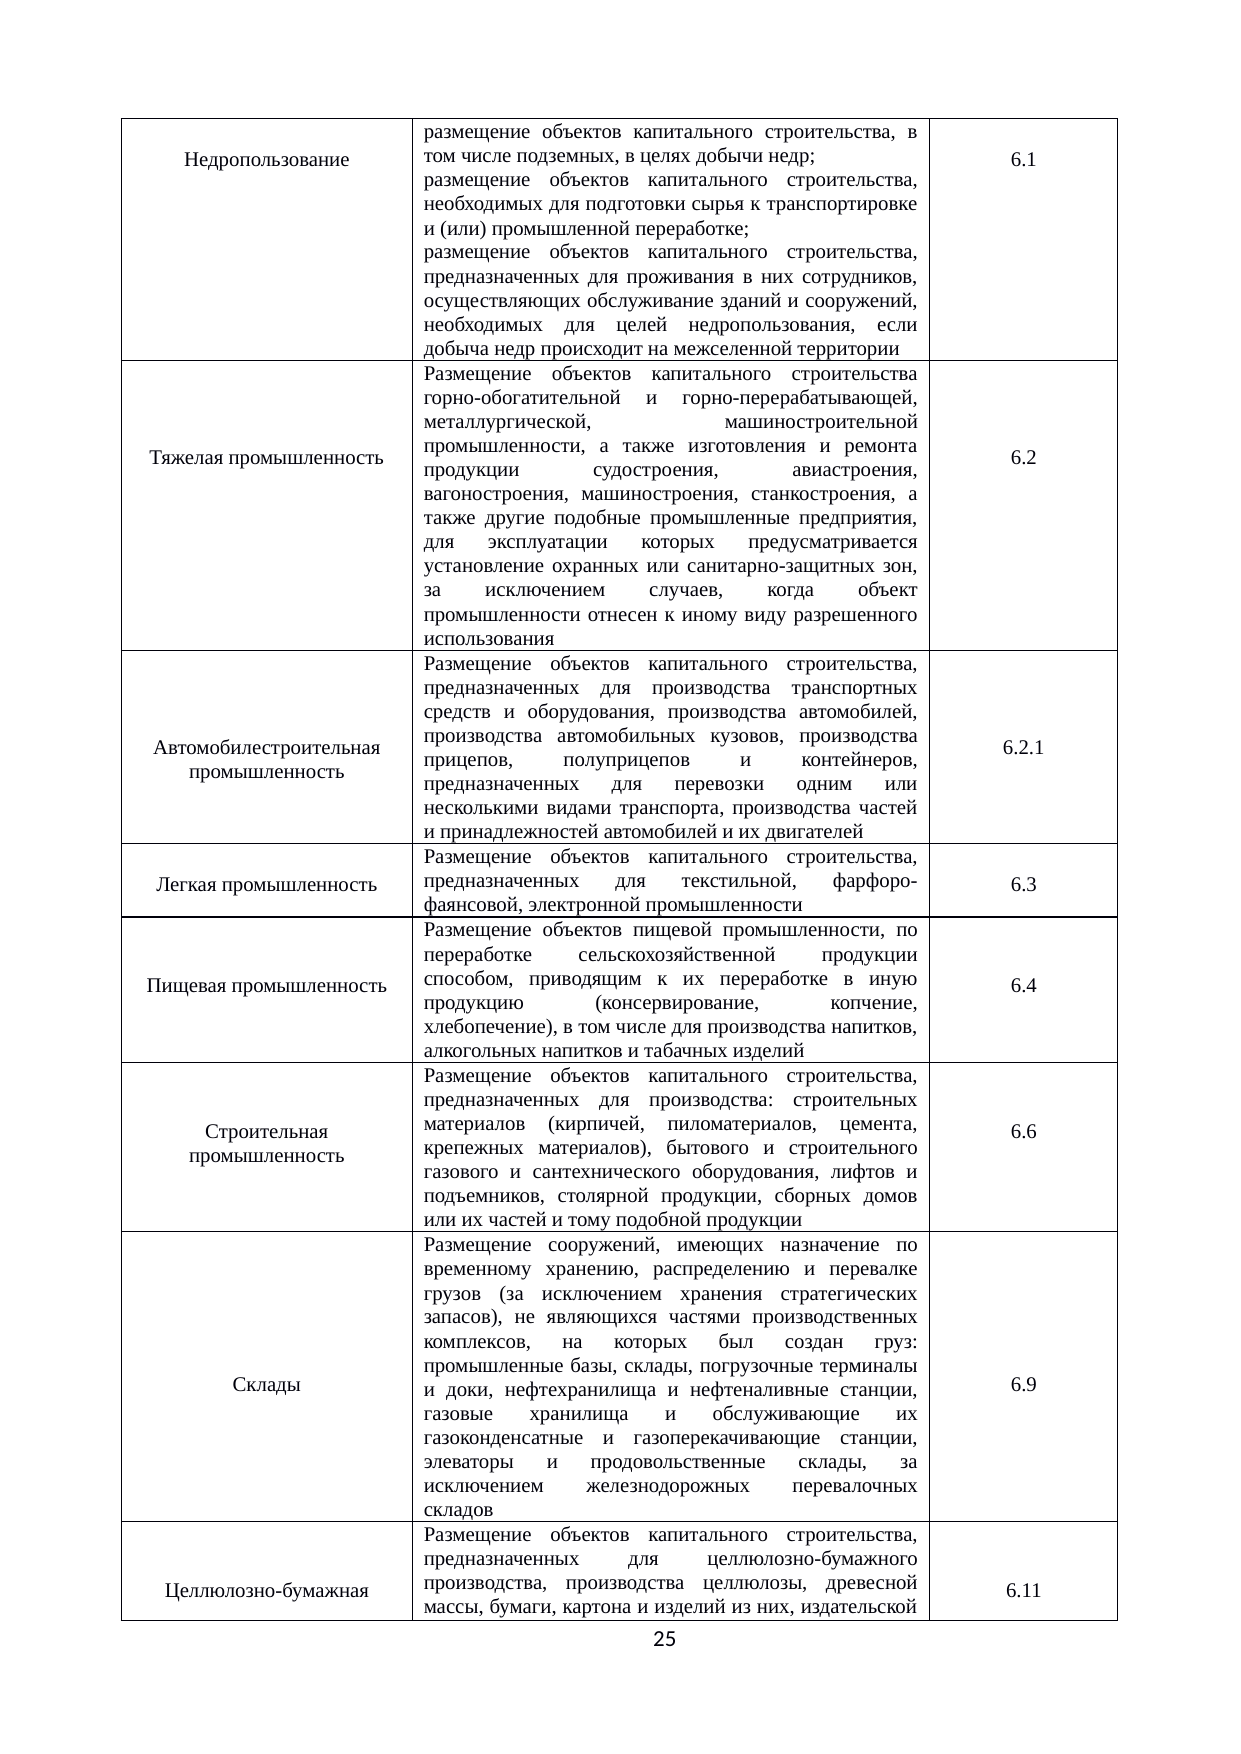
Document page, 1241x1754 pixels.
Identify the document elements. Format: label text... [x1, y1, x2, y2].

table_cell 6.3 [930, 844, 1117, 916]
table_cell 6.9 [930, 1232, 1117, 1521]
table_cell 6.11 [930, 1522, 1117, 1620]
table_cell Размещение объектов пищевой промышленности, по переработке сельскохозяйственной продукции способом, приводящим к их переработке в иную продукцию (консервирование, копчение, хлебопечение), в том числе для производства напитков, алкогольных напитков и табачных изделий [413, 918, 929, 1062]
table_cell Размещение объектов капитального строительства, предназначенных для производства: строительных материалов (кирпичей, пиломатериалов, цемента, крепежных материалов), бытового и строительного газового и сантехнического оборудования, лифтов и подъемников, столярной продукции, сборных домов или их частей и тому подобной продукции [413, 1063, 929, 1231]
table_cell Размещение сооружений, имеющих назначение по временному хранению, распределению и перевалке грузов (за исключением хранения стратегических запасов), не являющихся частями производственных комплексов, на которых был создан груз: промышленные базы, склады, погрузочные терминалы и доки, нефтехранилища и нефтеналивные станции, газовые хранилища и обслуживающие их газоконденсатные и газоперекачивающие станции, элеваторы и продовольственные склады, за исключением железнодорожных перевалочных складов [413, 1232, 929, 1521]
table_cell 6.2 [930, 361, 1117, 649]
table_cell Пищевая промышленность [122, 918, 412, 1062]
table_cell 6.1 [930, 119, 1117, 360]
table_cell Строительная промышленность [122, 1063, 412, 1231]
table_cell Недропользование [122, 119, 412, 360]
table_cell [413, 119, 929, 360]
table_cell Склады [122, 1232, 412, 1521]
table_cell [413, 1522, 929, 1620]
table_cell 6.6 [930, 1063, 1117, 1231]
table_cell 6.4 [930, 918, 1117, 1062]
table_cell Размещение объектов капитального строительства горно-обогатительной и горно-перерабатывающей, металлургической, машиностроительной промышленности, а также изготовления и ремонта продукции судостроения, авиастроения, вагоностроения, машиностроения, станкостроения, а также другие подобные промышленные предприятия, для эксплуатации которых предусматривается установление охранных или санитарно-защитных зон, за исключением случаев, когда объект промышленности отнесен к иному виду разрешенного использования [413, 361, 929, 649]
table_cell 6.2.1 [930, 651, 1117, 843]
table_cell Тяжелая промышленность [122, 361, 412, 649]
table_cell Легкая промышленность [122, 844, 412, 916]
table_cell Автомобилестроительная промышленность [122, 651, 412, 843]
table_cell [122, 1522, 412, 1620]
table_cell Размещение объектов капитального строительства, предназначенных для текстильной, фарфоро-фаянсовой, электронной промышленности [413, 844, 929, 916]
table_cell Размещение объектов капитального строительства, предназначенных для производства транспортных средств и оборудования, производства автомобилей, производства автомобильных кузовов, производства прицепов, полуприцепов и контейнеров, предназначенных для перевозки одним или несколькими видами транспорта, производства частей и принадлежностей автомобилей и их двигателей [413, 651, 929, 843]
